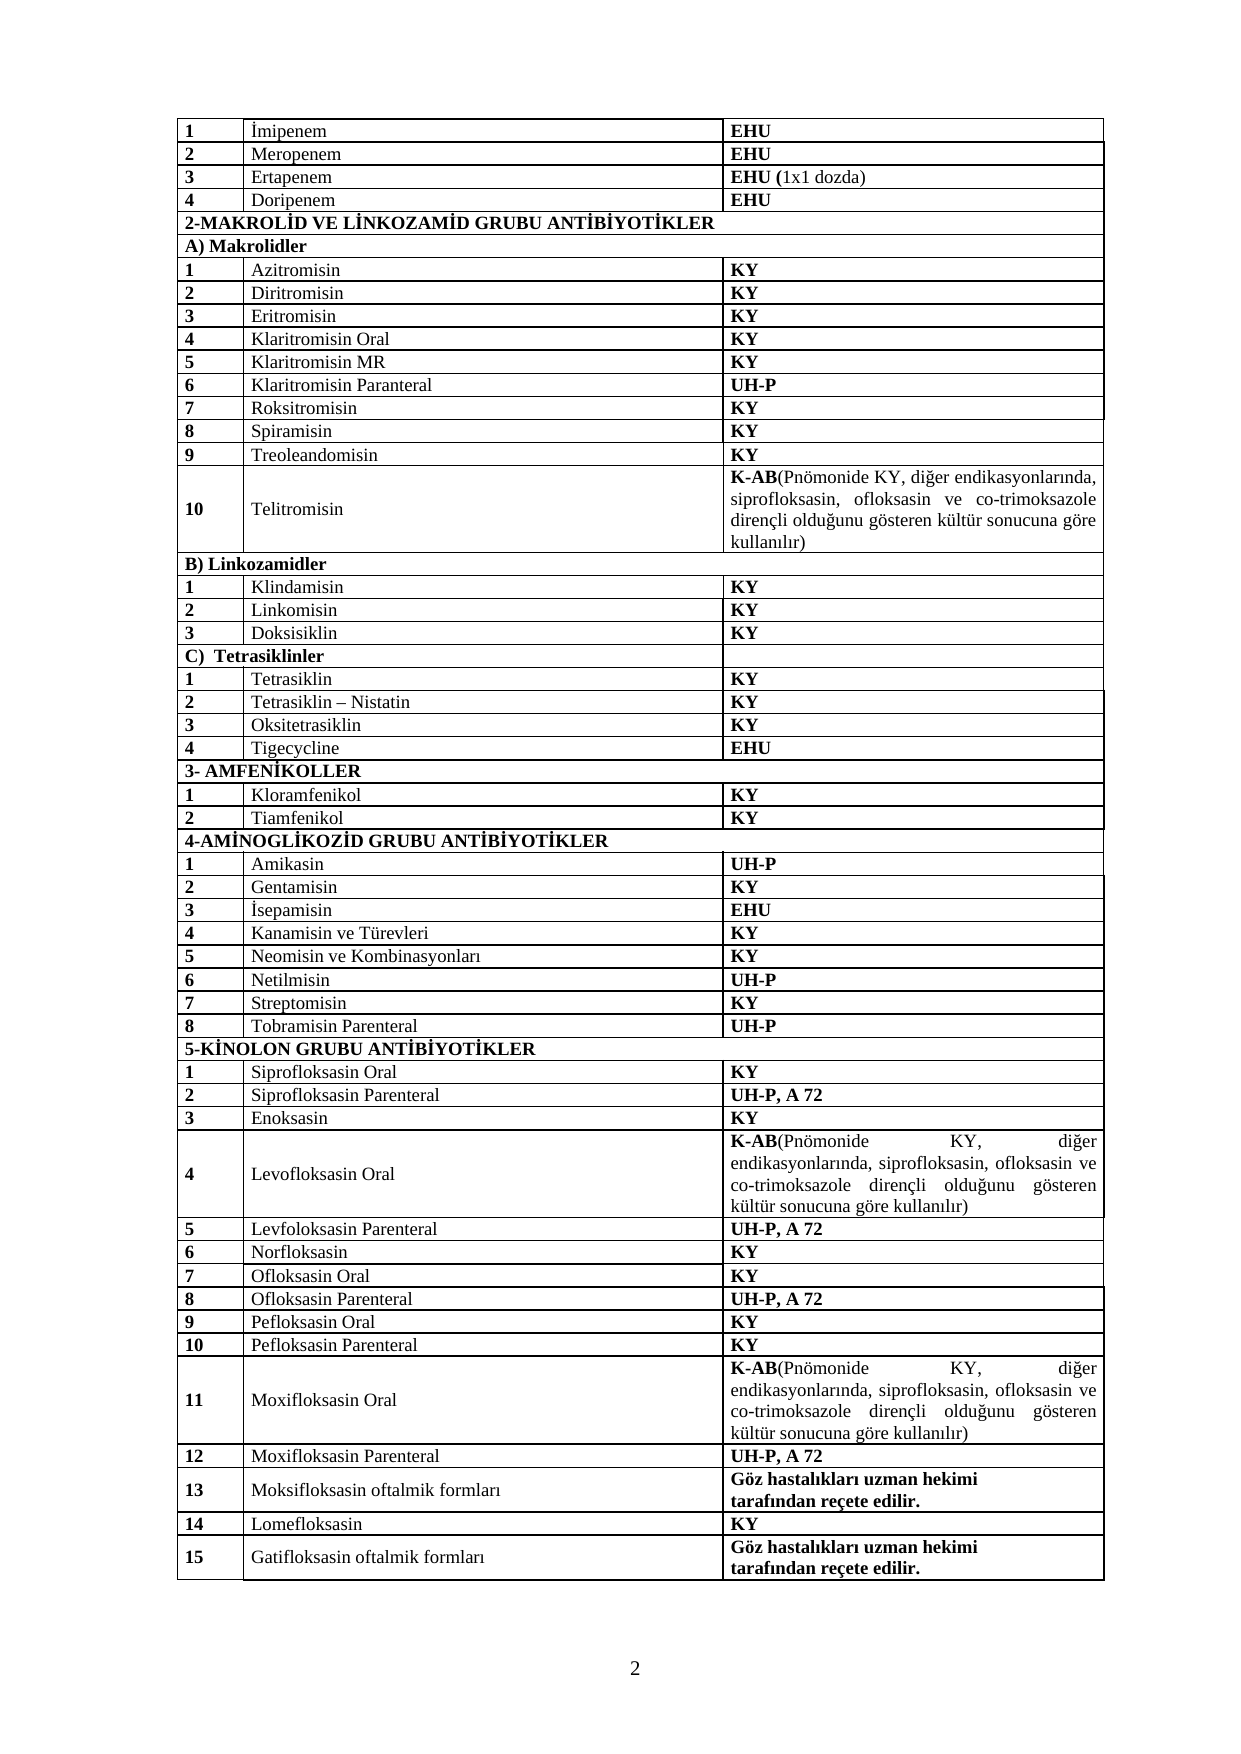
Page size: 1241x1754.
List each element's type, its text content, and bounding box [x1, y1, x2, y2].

table_cell İsepamisin [244, 899, 722, 921]
table_cell UH-P, A 72 [724, 1288, 1103, 1309]
table_cell 11 [178, 1357, 243, 1443]
table_cell 3 [178, 1107, 243, 1129]
table_cell Tigecycline [244, 737, 722, 759]
table_cell Lomefloksasin [244, 1513, 722, 1534]
table_cell UH-P [724, 1015, 1103, 1036]
table_cell Göz hastalıkları uzman hekimi tarafından reçete edilir. [724, 1468, 1103, 1511]
table_cell 7 [178, 1264, 243, 1286]
table_cell KY [724, 258, 1103, 280]
table_cell Doripenem [244, 189, 722, 211]
table_cell 1 [178, 784, 243, 805]
table_cell Diritromisin [244, 282, 722, 303]
table_cell KY [724, 992, 1103, 1013]
table_cell 4 [178, 737, 243, 759]
table_cell 13 [178, 1468, 243, 1511]
table_cell 2 [178, 143, 243, 164]
table_cell 5 [178, 351, 243, 372]
table_cell EHU [724, 189, 1103, 211]
table_cell Eritromisin [244, 305, 722, 326]
table_cell 3 [178, 714, 243, 736]
table_cell Levfoloksasin Parenteral [244, 1218, 722, 1240]
table_cell Tetrasiklin [244, 668, 722, 689]
table_cell 3- AMFENİKOLLER [178, 761, 1103, 782]
table_cell C) Tetrasiklinler [178, 645, 722, 666]
table_cell EHU (1x1 dozda) [724, 166, 1103, 187]
table_cell Linkomisin [244, 599, 722, 621]
table_cell EHU [724, 119, 1103, 141]
table_cell 4 [178, 922, 243, 944]
table_cell 3 [178, 305, 243, 326]
table_cell UH-P, A 72 [724, 1218, 1103, 1240]
table_cell UH-P [724, 374, 1103, 396]
table_cell 12 [178, 1445, 243, 1466]
table_cell KY [724, 1241, 1103, 1263]
table_cell A) Makrolidler [178, 235, 1103, 257]
table_cell KY [724, 784, 1103, 805]
table_cell KY [724, 328, 1103, 349]
table_cell Klindamisin [244, 576, 723, 597]
table_cell Kloramfenikol [244, 784, 722, 805]
table_cell KY [724, 397, 1103, 419]
table_cell 2 [178, 1084, 243, 1106]
table_cell KY [724, 622, 1103, 644]
table_cell UH-P, A 72 [724, 1445, 1103, 1466]
table_cell 2 [178, 876, 243, 898]
table_cell KY [724, 443, 1103, 465]
table_cell Meropenem [244, 143, 722, 164]
table_cell 1 [178, 258, 243, 280]
table_cell Klaritromisin Oral [244, 328, 722, 349]
table_cell Kanamisin ve Türevleri [244, 922, 722, 944]
table_cell 2 [178, 599, 243, 621]
table_cell 2 [178, 691, 243, 713]
table_cell 10 [178, 1334, 243, 1355]
table_cell 6 [178, 969, 243, 990]
table_cell 8 [178, 420, 243, 442]
table_cell Tiamfenikol [244, 807, 722, 828]
table_cell UH-P [724, 969, 1103, 990]
table_cell 14 [178, 1513, 243, 1534]
table_cell 2-MAKROLİD VE LİNKOZAMİD GRUBU ANTİBİYOTİKLER [178, 212, 1103, 234]
table_cell Streptomisin [244, 992, 722, 1013]
table_cell Klaritromisin Paranteral [244, 374, 722, 396]
table_cell 1 [178, 853, 243, 874]
table_cell EHU [724, 143, 1103, 164]
table_cell 8 [178, 1288, 243, 1309]
table_cell Ofloksasin Oral [244, 1265, 722, 1286]
table_cell KY [724, 351, 1103, 372]
table_cell Norfloksasin [244, 1241, 722, 1263]
table_cell 3 [178, 622, 243, 644]
table_cell KY [724, 1061, 1103, 1083]
table_cell Gentamisin [244, 876, 722, 898]
table_cell B) Linkozamidler [178, 553, 1103, 575]
table_cell KY [724, 282, 1103, 303]
table_cell 3 [178, 166, 243, 187]
table_cell KY [724, 668, 1103, 689]
table_cell Enoksasin [244, 1107, 722, 1129]
table_cell Neomisin ve Kombinasyonları [244, 946, 722, 967]
table_cell Treoleandomisin [244, 443, 723, 465]
table_cell Azitromisin [244, 258, 722, 280]
table_cell Moxifloksasin Oral [244, 1357, 722, 1443]
table_cell Spiramisin [244, 420, 722, 442]
table_cell 9 [178, 1311, 243, 1332]
table_cell Netilmisin [244, 969, 722, 990]
table_cell KY [724, 691, 1103, 713]
table_cell 4 [178, 328, 243, 349]
table_cell 3 [178, 899, 243, 921]
table_cell UH-P, A 72 [724, 1084, 1103, 1106]
table_cell Gatifloksasin oftalmik formları [244, 1536, 722, 1579]
table_cell 1 [178, 576, 243, 597]
table_cell 6 [178, 374, 243, 396]
table_cell 4 [178, 1131, 243, 1217]
table_cell 4 [178, 189, 243, 211]
table_cell Amikasin [244, 853, 722, 874]
table_cell Ertapenem [244, 166, 722, 187]
table_cell 5 [178, 1218, 243, 1240]
table_cell KY [724, 876, 1103, 898]
table_cell KY [724, 946, 1103, 967]
table_cell KY [724, 420, 1103, 442]
table_cell Roksitromisin [244, 397, 722, 419]
table_cell 2 [178, 807, 243, 828]
table_cell Siprofloksasin Oral [244, 1061, 722, 1083]
table_cell Pefloksasin Oral [244, 1311, 722, 1332]
table_cell 5 [178, 946, 243, 967]
table_cell 1 [178, 119, 243, 141]
table_cell Telitromisin [244, 466, 723, 552]
table_cell Ofloksasin Parenteral [244, 1288, 722, 1309]
table_cell Moksifloksasin oftalmik formları [244, 1468, 722, 1511]
table_cell KY [724, 807, 1103, 828]
table_cell Oksitetrasiklin [244, 714, 722, 736]
table_cell [724, 645, 1103, 666]
table_cell 15 [178, 1536, 243, 1579]
table_cell 4-AMİNOGLİKOZİD GRUBU ANTİBİYOTİKLER [178, 830, 1103, 851]
table_cell Moxifloksasin Parenteral [244, 1445, 722, 1466]
table_cell Klaritromisin MR [244, 351, 722, 372]
table_cell EHU [724, 899, 1103, 921]
table_cell KY [724, 922, 1103, 944]
table_cell KY [724, 1264, 1103, 1286]
table_cell Siprofloksasin Parenteral [244, 1084, 722, 1106]
table_cell KY [724, 305, 1103, 326]
table_cell 1 [178, 668, 243, 689]
table_cell Levofloksasin Oral [244, 1131, 722, 1217]
table_cell 8 [178, 1015, 243, 1036]
table_cell KY [724, 714, 1103, 736]
table_cell Pefloksasin Parenteral [244, 1334, 722, 1355]
table_cell UH-P [724, 853, 1103, 874]
table_cell Göz hastalıkları uzman hekimi tarafından reçete edilir. [724, 1536, 1103, 1579]
table_cell KY [724, 576, 1103, 597]
table_cell KY [724, 1513, 1103, 1534]
table_cell 9 [178, 443, 243, 465]
table_cell Tetrasiklin – Nistatin [244, 691, 722, 713]
table_cell KY [724, 1107, 1103, 1129]
table_cell Doksisiklin [244, 622, 722, 644]
table_cell 7 [178, 992, 243, 1013]
table_cell 2 [178, 282, 243, 303]
table_cell KY [724, 1311, 1103, 1332]
table_cell EHU [724, 737, 1103, 759]
table_cell 1 [178, 1061, 243, 1083]
table_cell İmipenem [244, 120, 722, 141]
table_cell 6 [178, 1241, 243, 1263]
table_cell 10 [178, 466, 243, 552]
table_cell 5-KİNOLON GRUBU ANTİBİYOTİKLER [178, 1038, 1103, 1059]
table_cell KY [724, 1334, 1103, 1355]
table_cell KY [724, 599, 1103, 621]
table_cell 7 [178, 397, 243, 419]
table_cell Tobramisin Parenteral [244, 1015, 722, 1036]
